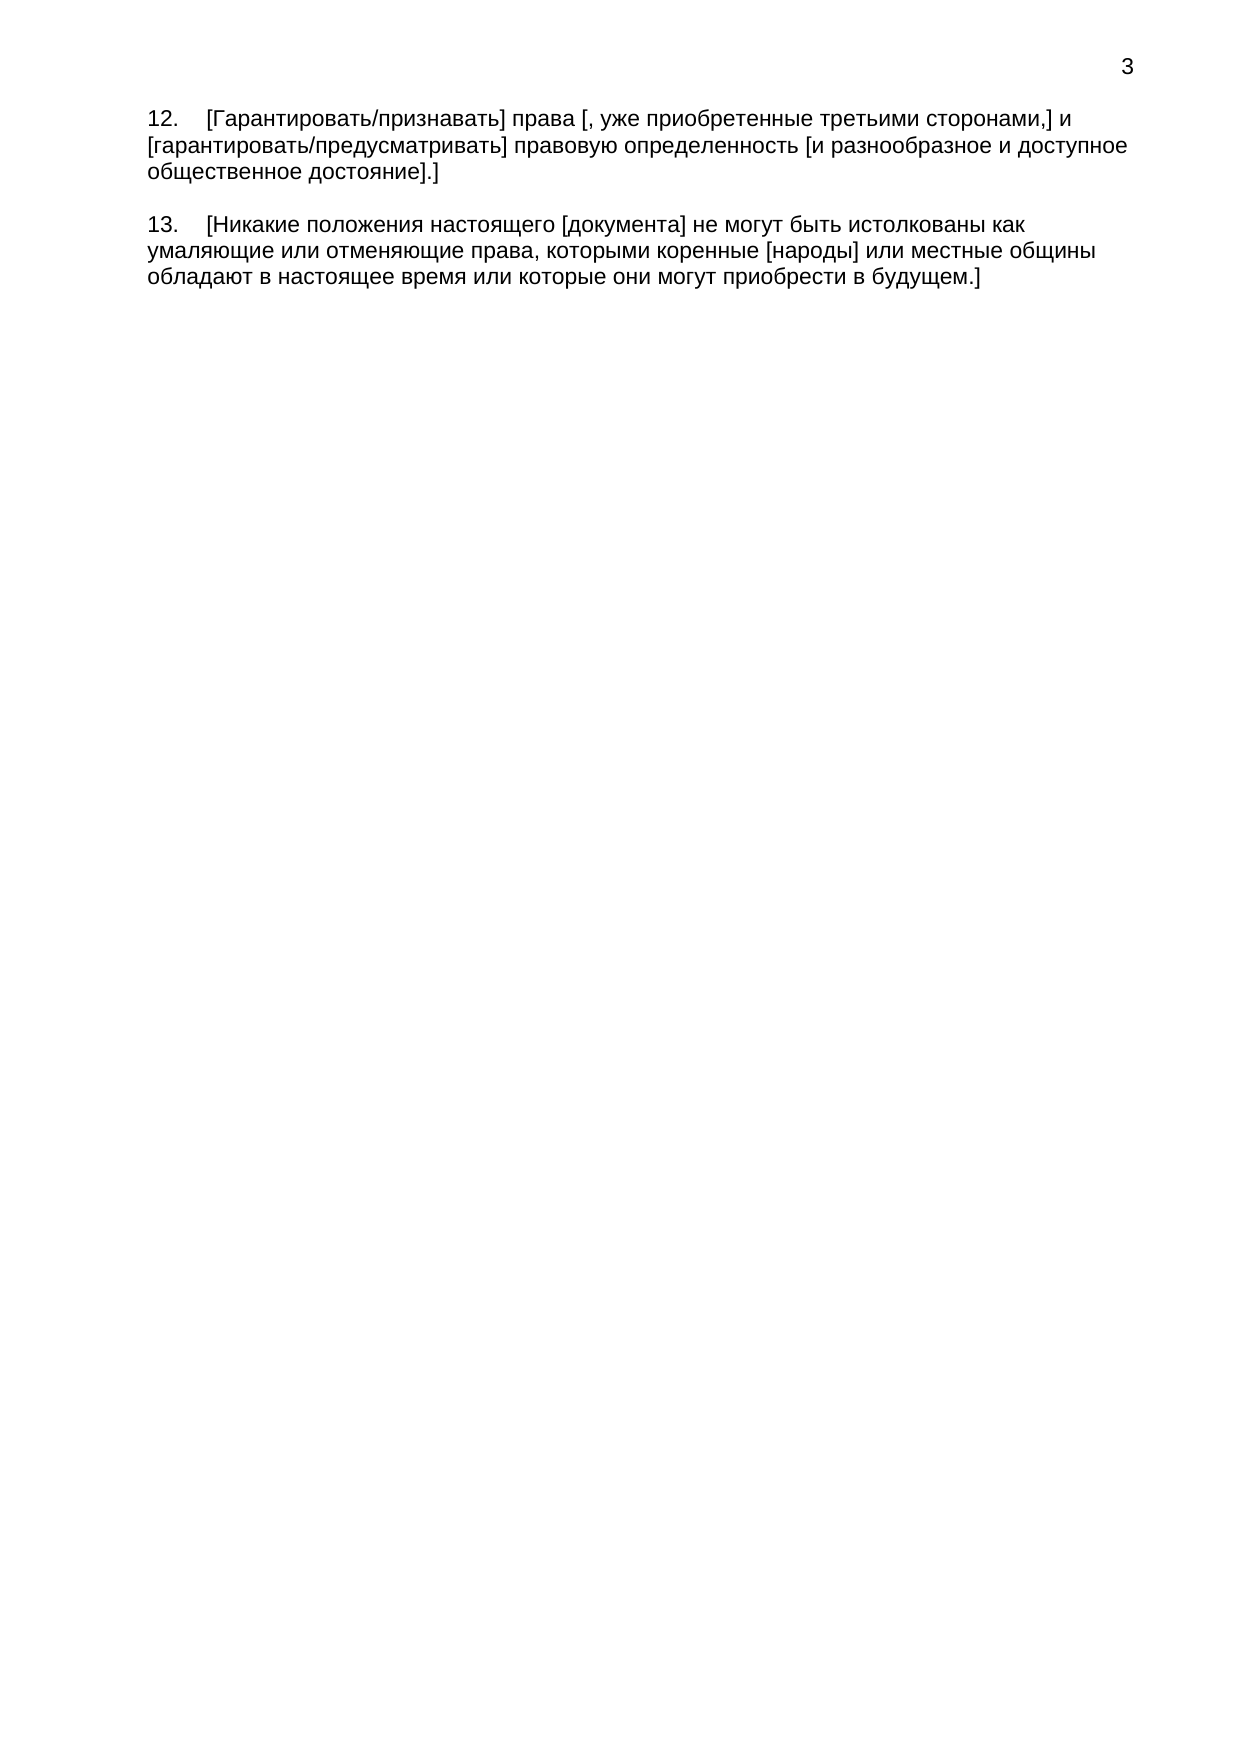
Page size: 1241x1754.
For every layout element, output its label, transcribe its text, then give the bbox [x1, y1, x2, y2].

text 12. [Гарантировать/признавать] права [, уже приобретенные третьими сторонами,] и [гарантировать/предусматривать] правовую определенность [и разнообразное и доступное общественное достояние].] [147, 105, 1134, 184]
text 13. [Никакие положения настоящего [документа] не могут быть истолкованы как умаляющие или отменяющие права, которыми коренные [народы] или местные общины обладают в настоящее время или которые они могут приобрести в будущем.] [147, 211, 1134, 290]
